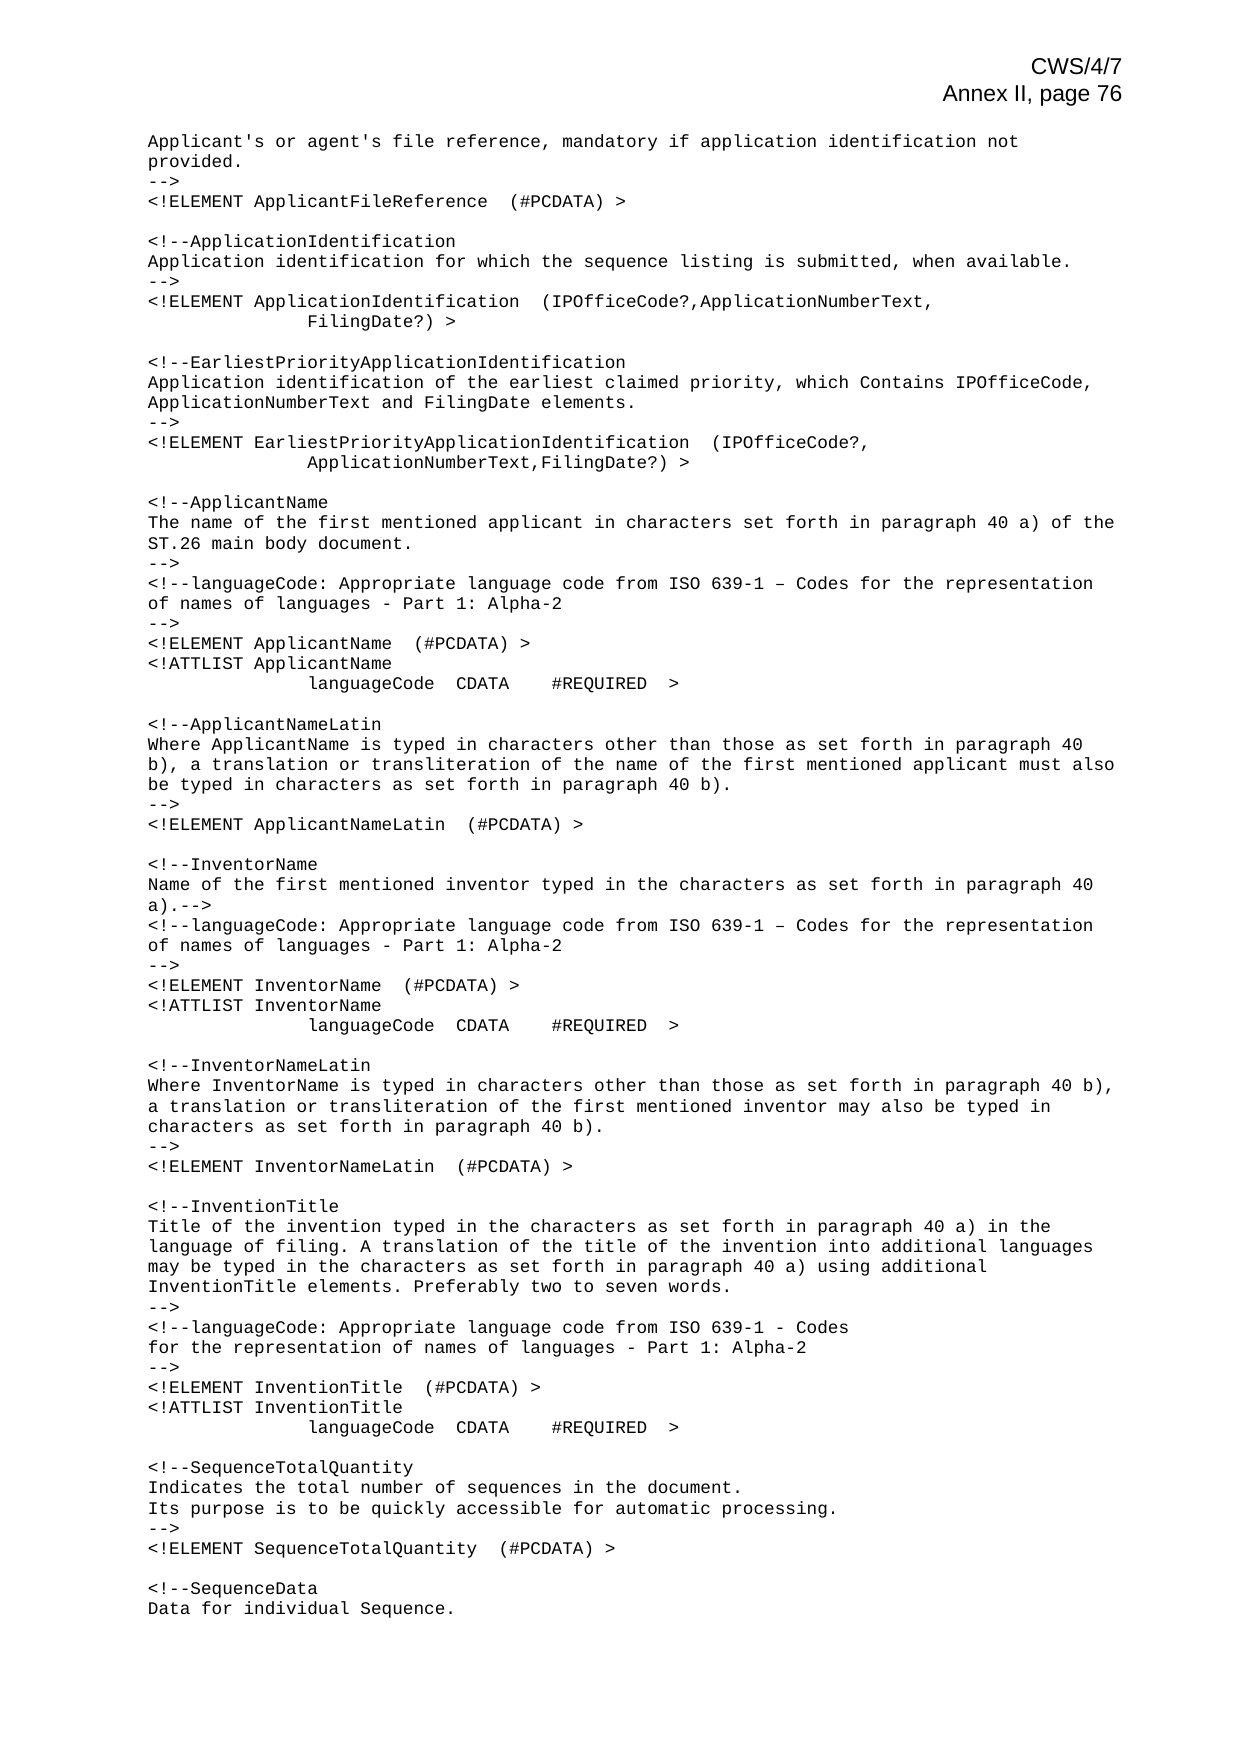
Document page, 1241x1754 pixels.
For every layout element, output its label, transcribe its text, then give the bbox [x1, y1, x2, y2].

text Where ApplicantName is typed in characters other than those as set forth in paragraph 40 b), a translation or transliteration of the name of the first mentioned applicant must also be typed in characters as set forth in paragraph 40 b). [148, 735, 1122, 796]
text --> [148, 1137, 1122, 1157]
text ApplicationNumberText,FilingDate?) > [148, 454, 1122, 474]
text <!ELEMENT InventorName (#PCDATA) > [148, 977, 1122, 997]
text Application identification for which the sequence listing is submitted, when available. [148, 253, 1122, 273]
text <!ATTLIST InventionTitle [148, 1399, 1122, 1419]
text Data for individual Sequence. [148, 1600, 1122, 1620]
text <!--SequenceData [148, 1580, 1122, 1600]
text Title of the invention typed in the characters as set forth in paragraph 40 a) in the language of filing. A translation of the title of the invention into additional languages may be typed in the characters as set forth in paragraph 40 a) using additional InventionTitle elements. Preferably two to seven words. [148, 1218, 1122, 1298]
text --> [148, 1358, 1122, 1379]
text Where InventorName is typed in characters other than those as set forth in paragraph 40 b), a translation or transliteration of the first mentioned inventor may also be typed in characters as set forth in paragraph 40 b). [148, 1077, 1122, 1137]
text <!ELEMENT ApplicantNameLatin (#PCDATA) > [148, 816, 1122, 836]
text <!--languageCode: Appropriate language code from ISO 639-1 – Codes for the representation of names of languages - Part 1: Alpha-2 [148, 574, 1122, 615]
text --> [148, 615, 1122, 635]
text --> [148, 273, 1122, 293]
text --> [148, 796, 1122, 816]
text <!--languageCode: Appropriate language code from ISO 639-1 - Codes [148, 1318, 1122, 1338]
text Indicates the total number of sequences in the document. [148, 1479, 1122, 1499]
text <!ELEMENT SequenceTotalQuantity (#PCDATA) > [148, 1539, 1122, 1559]
text <!--InventorName [148, 856, 1122, 876]
text <!ELEMENT ApplicantFileReference (#PCDATA) > [148, 192, 1122, 213]
text <!ELEMENT InventionTitle (#PCDATA) > [148, 1379, 1122, 1399]
text <!ELEMENT ApplicationIdentification (IPOfficeCode?,ApplicationNumberText, [148, 293, 1122, 313]
text Its purpose is to be quickly accessible for automatic processing. [148, 1499, 1122, 1519]
text --> [148, 956, 1122, 977]
text <!--SequenceTotalQuantity [148, 1459, 1122, 1479]
text --> [148, 172, 1122, 192]
text <!--EarliestPriorityApplicationIdentification [148, 353, 1122, 373]
text <!--InventorNameLatin [148, 1057, 1122, 1077]
text The name of the first mentioned applicant in characters set forth in paragraph 40 a) of the ST.26 main body document. [148, 514, 1122, 554]
text --> [148, 1519, 1122, 1539]
text Name of the first mentioned inventor typed in the characters as set forth in paragraph 40 a).--> [148, 876, 1122, 916]
text <!ATTLIST InventorName [148, 997, 1122, 1017]
text <!ELEMENT EarliestPriorityApplicationIdentification (IPOfficeCode?, [148, 434, 1122, 454]
text --> [148, 554, 1122, 574]
text <!--ApplicantName [148, 494, 1122, 514]
text Application identification of the earliest claimed priority, which Contains IPOfficeCode, ApplicationNumberText and FilingDate elements. [148, 373, 1122, 414]
text Applicant's or agent's file reference, mandatory if application identification not provided. [148, 132, 1122, 172]
text <!ATTLIST ApplicantName [148, 655, 1122, 675]
text languageCode CDATA #REQUIRED > [148, 675, 1122, 695]
text <!--InventionTitle [148, 1198, 1122, 1218]
text <!ELEMENT ApplicantName (#PCDATA) > [148, 635, 1122, 655]
text languageCode CDATA #REQUIRED > [148, 1419, 1122, 1439]
text FilingDate?) > [148, 313, 1122, 333]
text <!--ApplicationIdentification [148, 233, 1122, 253]
text --> [148, 414, 1122, 434]
text <!--ApplicantNameLatin [148, 715, 1122, 735]
text <!ELEMENT InventorNameLatin (#PCDATA) > [148, 1157, 1122, 1178]
text for the representation of names of languages - Part 1: Alpha-2 [148, 1338, 1122, 1358]
text --> [148, 1298, 1122, 1318]
text languageCode CDATA #REQUIRED > [148, 1017, 1122, 1037]
text <!--languageCode: Appropriate language code from ISO 639-1 – Codes for the representation of names of languages - Part 1: Alpha-2 [148, 916, 1122, 956]
